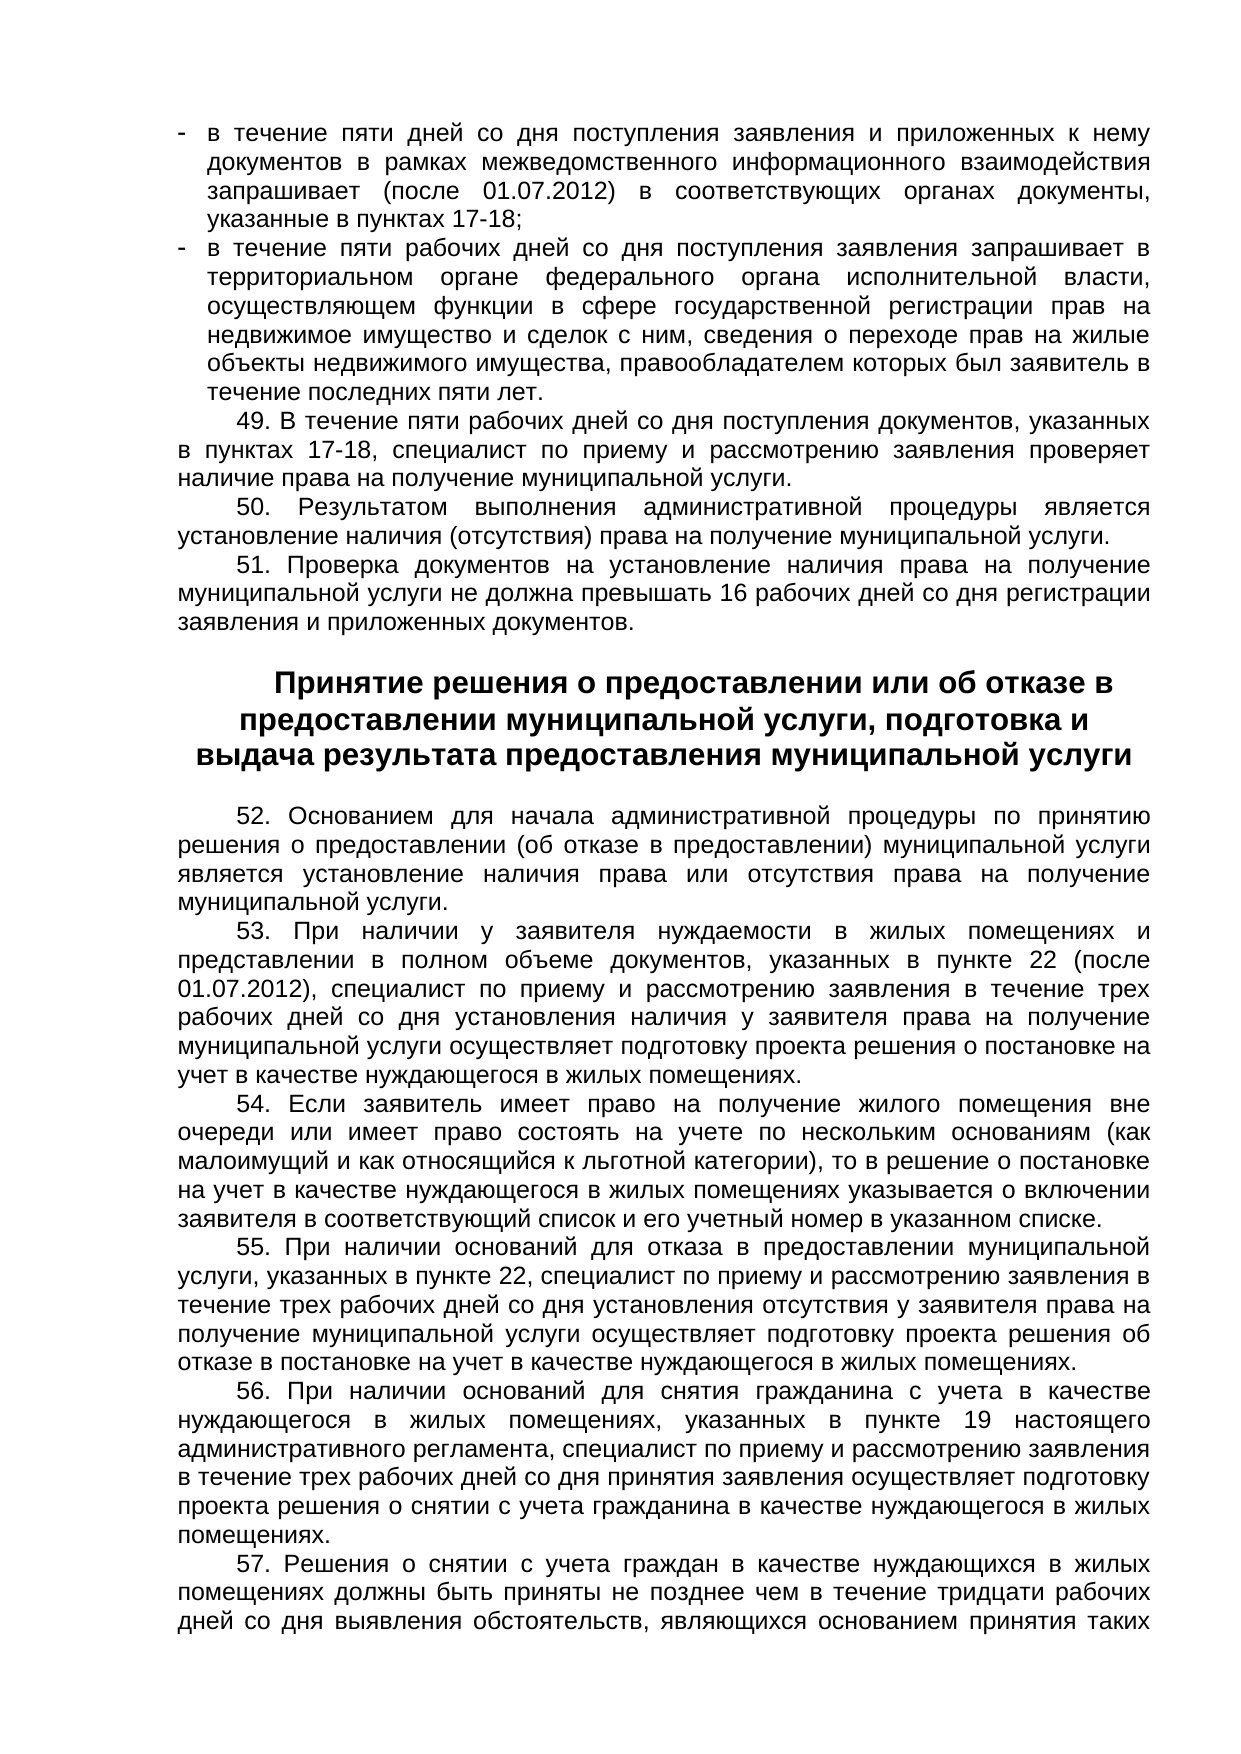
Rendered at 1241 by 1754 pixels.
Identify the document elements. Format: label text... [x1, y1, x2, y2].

subtitle Принятие решения о предоставлении или об отказе в предоставлении муниципальной услуги, подготовка и выдача результата предоставления муниципальной услуги [177, 664, 1152, 772]
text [177, 1549, 1152, 1635]
text 54. Если заявитель имеет право на получение жилого помещения вне очереди или имеет право состоять на учете по нескольким основаниям (как малоимущий и как относящийся к льготной категории), то в решение о постановке на учет в качестве нуждающегося в жилых помещениях указывается о включении заявителя в соответствующий список и его учетный номер в указанном списке. [177, 1089, 1152, 1232]
text 56. При наличии оснований для снятия гражданина с учета в качестве нуждающегося в жилых помещениях, указанных в пункте 19 настоящего административного регламента, специалист по приему и рассмотрению заявления в течение трех рабочих дней со дня принятия заявления осуществляет подготовку проекта решения о снятии с учета гражданина в качестве нуждающегося в жилых помещениях. [177, 1376, 1152, 1549]
text 55. При наличии оснований для отказа в предоставлении муниципальной услуги, указанных в пункте 22, специалист по приему и рассмотрению заявления в течение трех рабочих дней со дня установления отсутствия у заявителя права на получение муниципальной услуги осуществляет подготовку проекта решения об отказе в постановке на учет в качестве нуждающегося в жилых помещениях. [177, 1232, 1152, 1376]
text 52. Основанием для начала административной процедуры по принятию решения о предоставлении (об отказе в предоставлении) муниципальной услуги является установление наличия права или отсутствия права на получение муниципальной услуги. [177, 801, 1152, 916]
list в течение пяти дней со дня поступления заявления и приложенных к нему документов в рамках межведомственного информационного взаимодействия запрашивает (после 01.07.2012) в соответствующих органах документы, указанные в пунктах 17-18; [177, 118, 1152, 233]
text 50. Результатом выполнения административной процедуры является установление наличия (отсутствия) права на получение муниципальной услуги. [177, 492, 1152, 549]
text 49. В течение пяти рабочих дней со дня поступления документов, указанных в пунктах 17-18, специалист по приему и рассмотрению заявления проверяет наличие права на получение муниципальной услуги. [177, 406, 1152, 492]
text 53. При наличии у заявителя нуждаемости в жилых помещениях и представлении в полном объеме документов, указанных в пункте 22 (после 01.07.2012), специалист по приему и рассмотрению заявления в течение трех рабочих дней со дня установления наличия у заявителя права на получение муниципальной услуги осуществляет подготовку проекта решения о постановке на учет в качестве нуждающегося в жилых помещениях. [177, 916, 1152, 1089]
text 51. Проверка документов на установление наличия права на получение муниципальной услуги не должна превышать 16 рабочих дней со дня регистрации заявления и приложенных документов. [177, 549, 1152, 636]
list в течение пяти рабочих дней со дня поступления заявления запрашивает в территориальном органе федерального органа исполнительной власти, осуществляющем функции в сфере государственной регистрации прав на недвижимое имущество и сделок с ним, сведения о переходе прав на жилые объекты недвижимого имущества, правообладателем которых был заявитель в течение последних пяти лет. [177, 233, 1152, 406]
